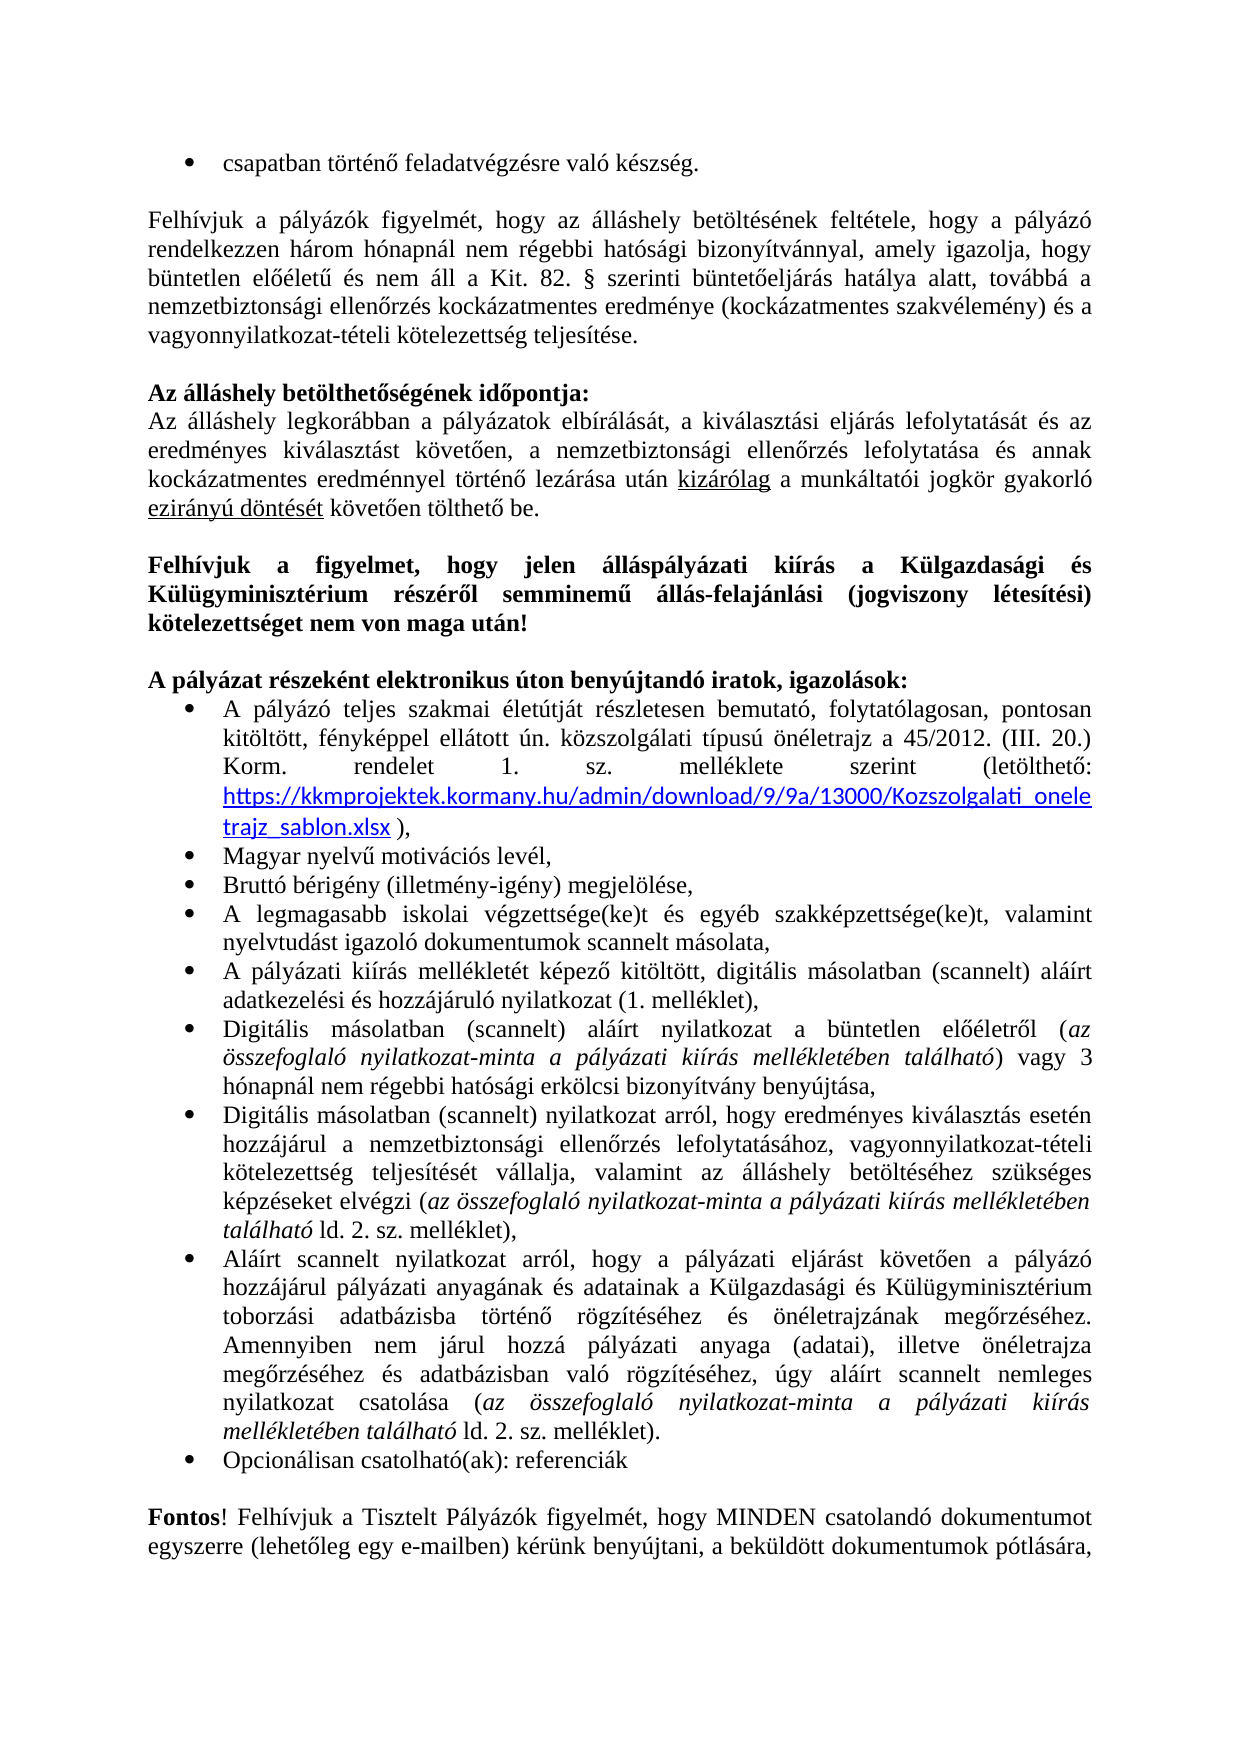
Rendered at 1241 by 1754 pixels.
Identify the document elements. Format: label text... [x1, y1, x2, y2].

list Digitális másolatban (scannelt) nyilatkozat arról, hogy eredményes kiválasztás esetén hozzájárul a nemzetbiztonsági ellenőrzés lefolytatásához, vagyonnyilatkozat-tételi kötelezettség teljesítését vállalja, valamint az álláshely betöltéséhez szükséges képzéseket elvégzi (az összefoglaló nyilatkozat-minta a pályázati kiírás mellékletében található ld. 2. sz. melléklet), [185, 1100, 1093, 1244]
list Aláírt scannelt nyilatkozat arról, hogy a pályázati eljárást követően a pályázó hozzájárul pályázati anyagának és adatainak a Külgazdasági és Külügyminisztérium toborzási adatbázisba történő rögzítéséhez és önéletrajzának megőrzéséhez. Amennyiben nem járul hozzá pályázati anyaga (adatai), illetve önéletrajza megőrzéséhez és adatbázisban való rögzítéséhez, úgy aláírt scannelt nemleges nyilatkozat csatolása (az összefoglaló nyilatkozat-minta a pályázati kiírás mellékletében található ld. 2. sz. melléklet). [185, 1244, 1093, 1445]
text Felhívjuk a figyelmet, hogy jelen álláspályázati kiírás a Külgazdasági és Külügyminisztérium részéről semminemű állás-felajánlási (jogviszony létesítési) kötelezettséget nem von maga után! [148, 550, 1093, 636]
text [148, 1502, 1093, 1560]
list Bruttó bérigény (illetmény-igény) megjelölése, [185, 870, 1093, 899]
list Opcionálisan csatolható(ak): referenciák [185, 1445, 1093, 1474]
list Digitális másolatban (scannelt) aláírt nyilatkozat a büntetlen előéletről (az összefoglaló nyilatkozat-minta a pályázati kiírás mellékletében található) vagy 3 hónapnál nem régebbi hatósági erkölcsi bizonyítvány benyújtása, [185, 1014, 1093, 1100]
text Az álláshely betölthetőségének időpontja: [148, 378, 1093, 406]
text Felhívjuk a pályázók figyelmét, hogy az álláshely betöltésének feltétele, hogy a pályázó rendelkezzen három hónapnál nem régebbi hatósági bizonyítvánnyal, amely igazolja, hogy büntetlen előéletű és nem áll a Kit. 82. § szerinti büntetőeljárás hatálya alatt, továbbá a nemzetbiztonsági ellenőrzés kockázatmentes eredménye (kockázatmentes szakvélemény) és a vagyonnyilatkozat-tételi kötelezettség teljesítése. [148, 205, 1093, 349]
list A legmagasabb iskolai végzettsége(ke)t és egyéb szakképzettsége(ke)t, valamint nyelvtudást igazoló dokumentumok scannelt másolata, [185, 899, 1093, 956]
text Az álláshely legkorábban a pályázatok elbírálását, a kiválasztási eljárás lefolytatását és az eredményes kiválasztást követően, a nemzetbiztonsági ellenőrzés lefolytatása és annak kockázatmentes eredménnyel történő lezárása után kizárólag a munkáltatói jogkör gyakorló ezirányú döntését követően tölthető be. [148, 406, 1093, 521]
list Magyar nyelvű motivációs levél, [185, 841, 1093, 870]
list A pályázati kiírás mellékletét képező kitöltött, digitális másolatban (scannelt) aláírt adatkezelési és hozzájáruló nyilatkozat (1. melléklet), [185, 956, 1093, 1014]
text A pályázat részeként elektronikus úton benyújtandó iratok, igazolások: [148, 665, 1093, 694]
list csapatban történő feladatvégzésre való készség. [185, 148, 1093, 176]
list A pályázó teljes szakmai életútját részletesen bemutató, folytatólagosan, pontosan kitöltött, fényképpel ellátott ún. közszolgálati típusú önéletrajz a 45/2012. (III. 20.) Korm. rendelet 1. sz. melléklete szerint (letölthető: https://kkmprojektek.kormany.hu/admin/download/9/9a/13000/Kozszolgalati_oneletrajz_sablon.xlsx ), [185, 694, 1093, 841]
